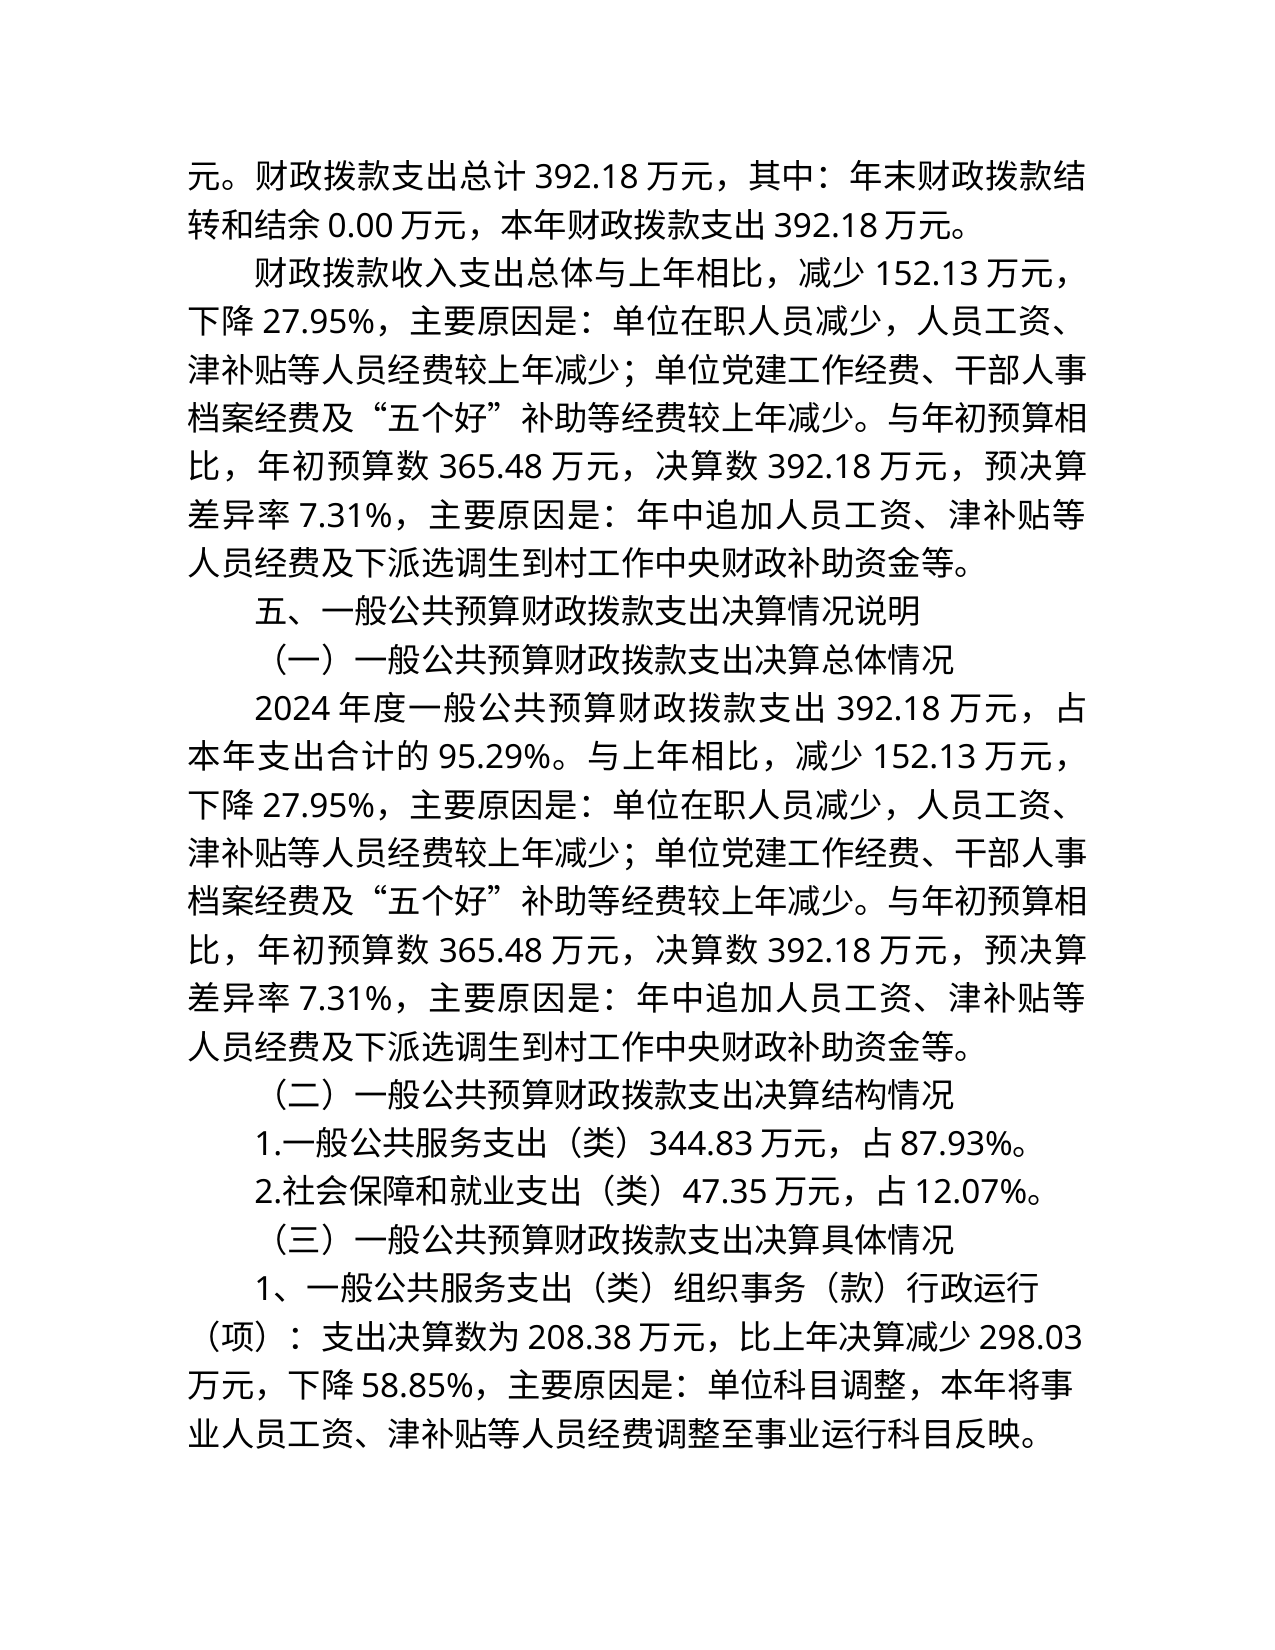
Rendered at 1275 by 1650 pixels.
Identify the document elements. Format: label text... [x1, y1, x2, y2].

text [187, 150, 1087, 247]
text 财政拨款收入支出总体与上年相比，减少152.13万元，下降27.95%，主要原因是：单位在职人员减少，人员工资、津补贴等人员经费较上年减少；单位党建工作经费、干部人事档案经费及“五个好”补助等经费较上年减少。与年初预算相比，年初预算数365.48万元，决算数392.18万元，预决算差异率7.31%，主要原因是：年中追加人员工资、津补贴等人员经费及下派选调生到村工作中央财政补助资金等。 [187, 247, 1087, 585]
text 2.社会保障和就业支出（类）47.35万元，占12.07%。 [187, 1165, 1087, 1214]
text （一）一般公共预算财政拨款支出决算总体情况 [187, 633, 1087, 682]
text 1、一般公共服务支出（类）组织事务（款）行政运行（项）：支出决算数为208.38万元，比上年决算减少298.03万元，下降58.85%，主要原因是：单位科目调整，本年将事业人员工资、津补贴等人员经费调整至事业运行科目反映。 [187, 1262, 1087, 1456]
text （三）一般公共预算财政拨款支出决算具体情况 [187, 1214, 1087, 1262]
text （二）一般公共预算财政拨款支出决算结构情况 [187, 1069, 1087, 1117]
text 五、一般公共预算财政拨款支出决算情况说明 [187, 585, 1087, 633]
text 1.一般公共服务支出（类）344.83万元，占87.93%。 [187, 1117, 1087, 1165]
text 2024年度一般公共预算财政拨款支出392.18万元，占本年支出合计的95.29%。与上年相比，减少152.13万元，下降27.95%，主要原因是：单位在职人员减少，人员工资、津补贴等人员经费较上年减少；单位党建工作经费、干部人事档案经费及“五个好”补助等经费较上年减少。与年初预算相比，年初预算数365.48万元，决算数392.18万元，预决算差异率7.31%，主要原因是：年中追加人员工资、津补贴等人员经费及下派选调生到村工作中央财政补助资金等。 [187, 682, 1087, 1069]
